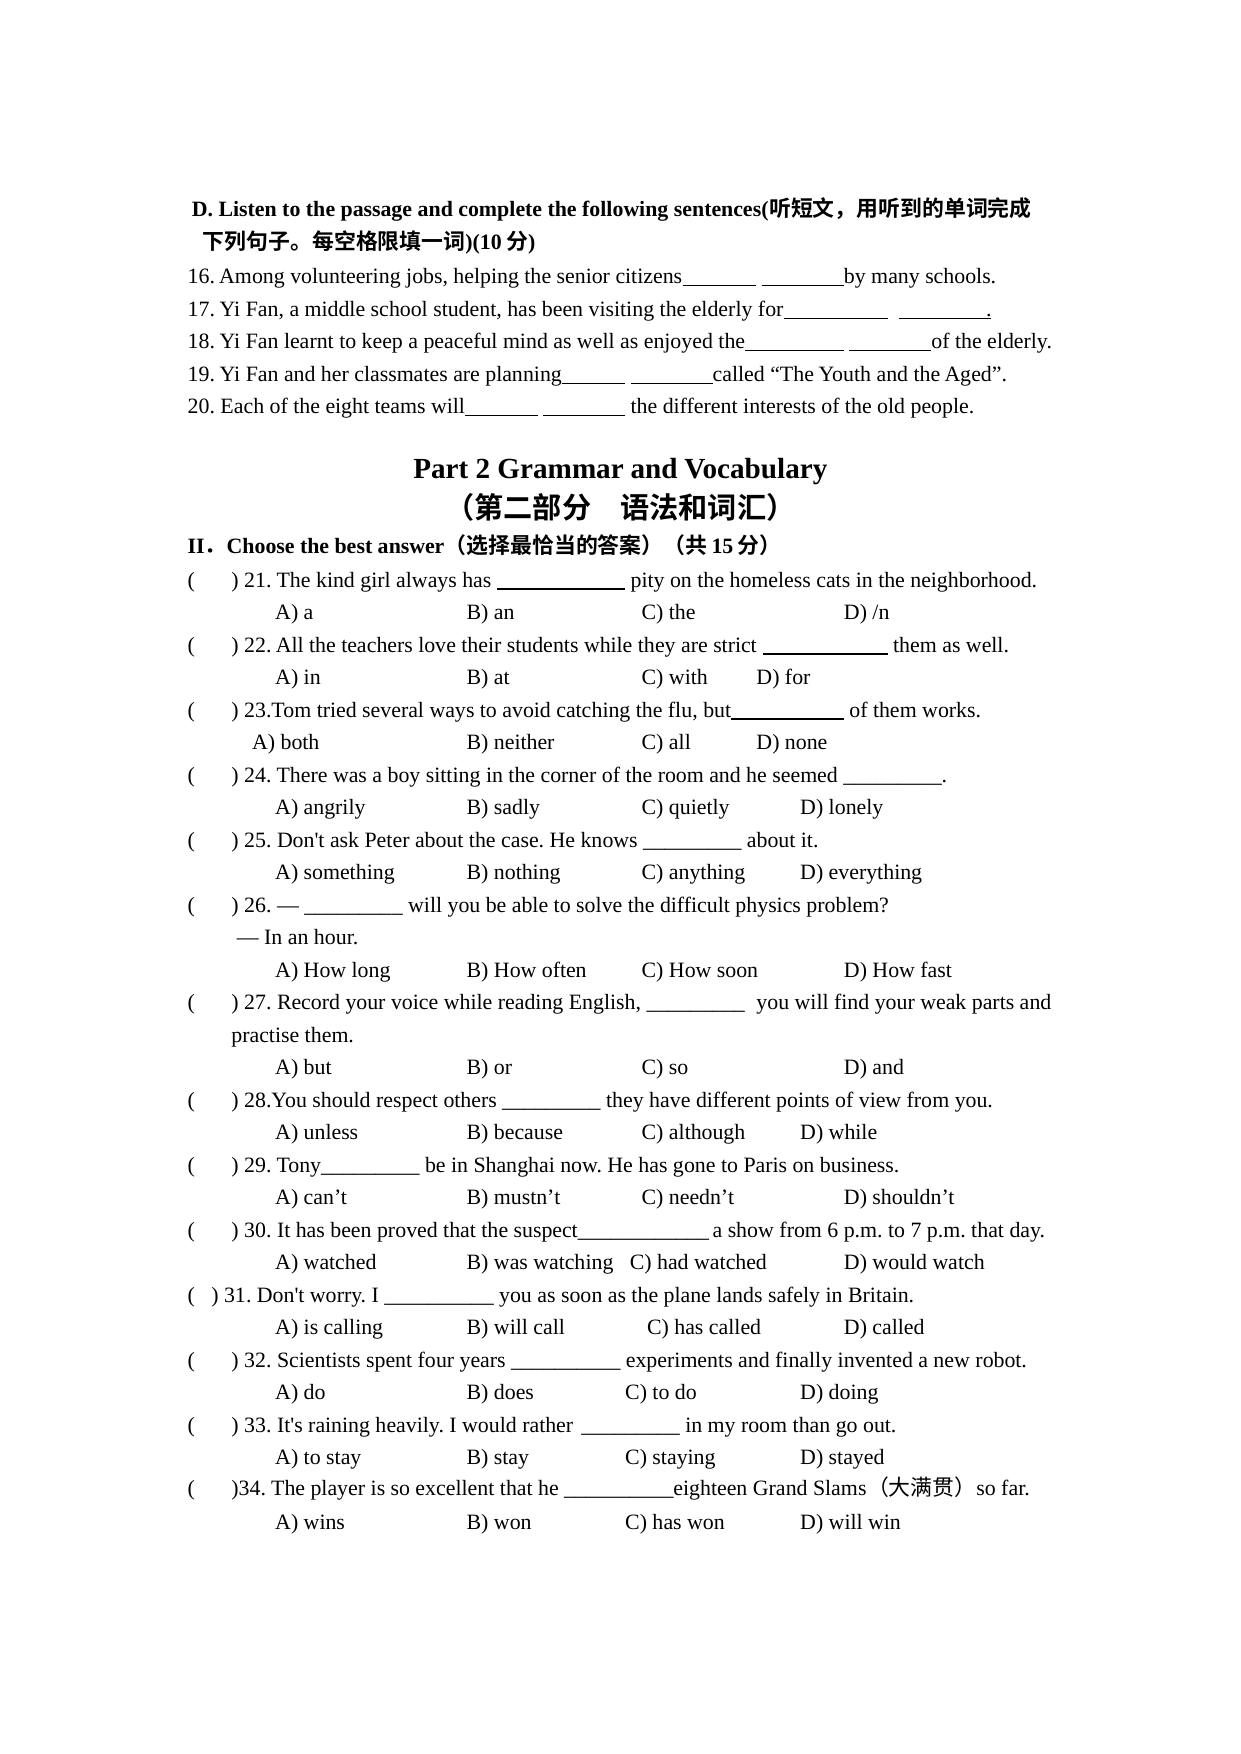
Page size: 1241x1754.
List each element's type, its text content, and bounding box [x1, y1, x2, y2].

text A) both B) neither C) all D) none [187, 722, 1053, 754]
text ( ) 27. Record your voice while reading English, _________ you will find your weak parts and [187, 982, 1053, 1014]
text A) something B) nothing C) anything D) everything [187, 852, 1053, 884]
text ( ) 29. Tony_________ be in Shanghai now. He has gone to Paris on business. [187, 1144, 1053, 1177]
text ( ) 22. All the teachers love their students while they are strict them as well. [187, 624, 1053, 657]
text 18. Yi Fan learnt to keep a peaceful mind as well as enjoyed the of the elderly. [187, 321, 1053, 353]
text A) angrily B) sadly C) quietly D) lonely [187, 787, 1053, 819]
text A) unless B) because C) although D) while [187, 1112, 1053, 1144]
text A) wins B) won C) has won D) will win [187, 1502, 1053, 1534]
text ( ) 32. Scientists spent four years __________ experiments and finally invented a new robot. [187, 1339, 1053, 1372]
text （第二部分 语法和词汇） [187, 484, 1053, 527]
text ( ) 21. The kind girl always has pity on the homeless cats in the neighborhood. [187, 559, 1053, 592]
text ( )34. The player is so excellent that he __________eighteen Grand Slams（大满贯）so far. [187, 1469, 1053, 1502]
text ( ) 23.Tom tried several ways to avoid catching the flu, but of them works. [187, 689, 1053, 722]
text A) in B) at C) with D) for [187, 657, 1053, 689]
text ( ) 26. — _________ will you be able to solve the difficult physics problem? [187, 884, 1053, 917]
text A) but B) or C) so D) and [187, 1047, 1053, 1079]
text A) can’t B) mustn’t C) needn’t D) shouldn’t [187, 1177, 1053, 1209]
text A) is calling B) will call C) has called D) called [187, 1307, 1053, 1339]
text A) a B) an C) the D) /n [187, 592, 1053, 624]
text A) to stay B) stay C) staying D) stayed [187, 1437, 1053, 1469]
text 16. Among volunteering jobs, helping the senior citizens by many schools. [187, 256, 1053, 288]
text 17. Yi Fan, a middle school student, has been visiting the elderly for . [187, 288, 1053, 321]
text ( ) 25. Don't ask Peter about the case. He knows _________ about it. [187, 819, 1053, 852]
text 20. Each of the eight teams will the different interests of the old people. [187, 386, 1053, 418]
text 19. Yi Fan and her classmates are planning called “The Youth and the Aged”. [187, 353, 1053, 386]
text ( ) 28.You should respect others _________ they have different points of view from you. [187, 1079, 1053, 1112]
text practise them. [187, 1014, 1053, 1047]
text ( ) 30. It has been proved that the suspect____________ a show from 6 p.m. to 7 p.m. that day. [187, 1209, 1053, 1242]
text A) How long B) How often C) How soon D) How fast [187, 949, 1053, 982]
text A) do B) does C) to do D) doing [187, 1372, 1053, 1404]
text — In an hour. [187, 917, 1053, 949]
text ( ) 31. Don't worry. I __________ you as soon as the plane lands safely in Britain. [187, 1274, 1053, 1307]
text D. Listen to the passage and complete the following sentences(听短文，用听到的单词完成 [187, 191, 1053, 223]
text ( ) 33. It's raining heavily. I would rather _________ in my room than go out. [187, 1404, 1053, 1437]
text Part 2 Grammar and Vocabulary [187, 451, 1053, 484]
text II．Choose the best answer（选择最恰当的答案）（共15分） [187, 527, 1053, 559]
text A) watched B) was watching C) had watched D) would watch [187, 1242, 1053, 1274]
text 下列句子。每空格限填一词)(10分) [187, 223, 1053, 256]
text ( ) 24. There was a boy sitting in the corner of the room and he seemed _________. [187, 754, 1053, 787]
